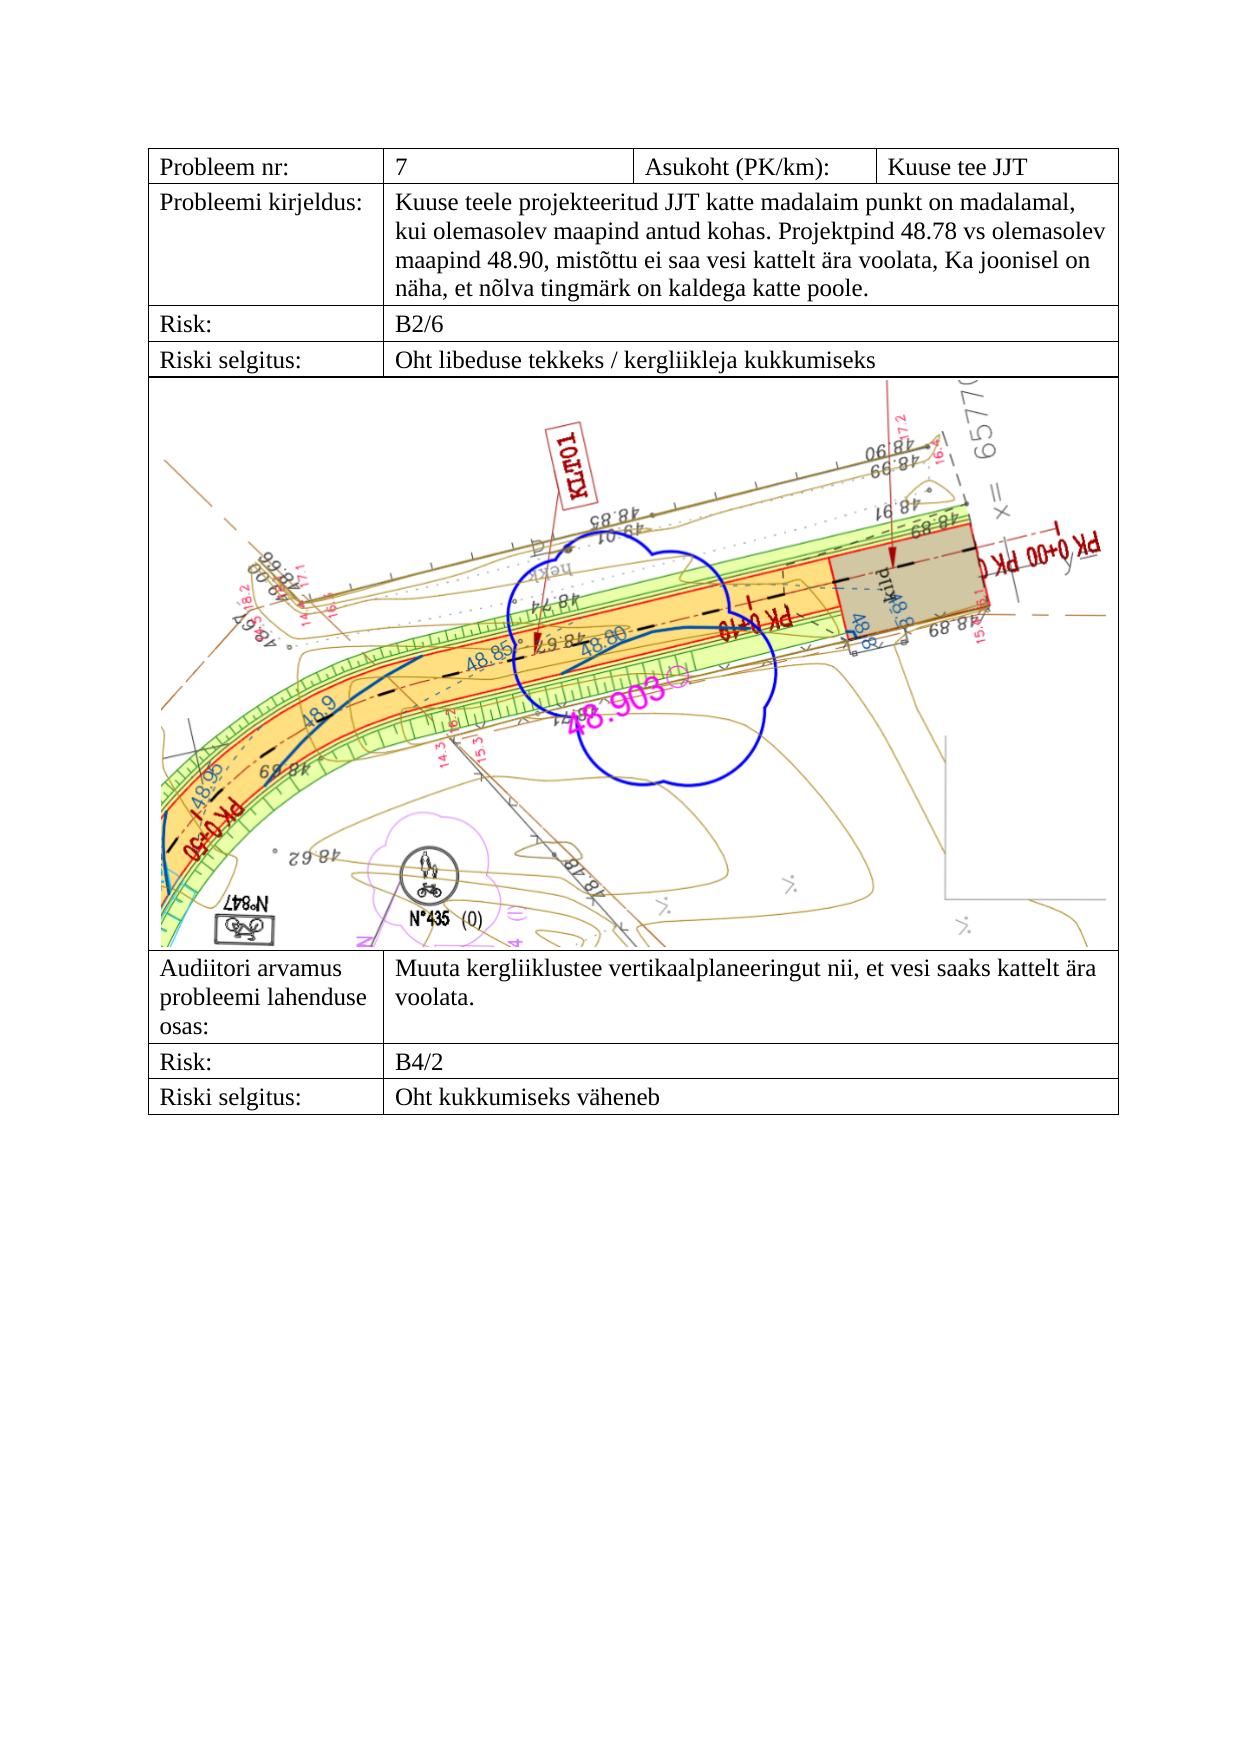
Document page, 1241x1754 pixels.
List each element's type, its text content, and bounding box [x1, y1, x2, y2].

table_cell Risk: [149, 306, 383, 341]
table_cell Risk: [149, 1044, 383, 1078]
table_cell Probleemi kirjeldus: [149, 184, 383, 305]
table_cell Riski selgitus: [149, 1079, 383, 1114]
table_cell Oht libeduse tekkeks / kergliikleja kukkumiseks [384, 342, 1118, 376]
table_header Kuuse tee JJT [877, 149, 1118, 183]
table_header Probleem nr: [149, 149, 383, 183]
table_cell Kuuse teele projekteeritud JJT katte madalaim punkt on madalamal, kui olemasolev maapind antud kohas. Projektpind 48.78 vs olemasolev maapind 48.90, mistõttu ei saa vesi kattelt ära voolata, Ka joonisel on näha, et nõlva tingmärk on kaldega katte poole. [384, 184, 1118, 305]
table_cell Audiitori arvamus probleemi lahenduse osas: [149, 951, 383, 1043]
table_cell Riski selgitus: [149, 342, 383, 376]
table_cell [384, 306, 1118, 341]
table_cell [149, 378, 1118, 949]
picture [161, 380, 1106, 947]
table_header Asukoht (PK/km): [634, 149, 876, 183]
table_cell [384, 1044, 1118, 1078]
table_cell Muuta kergliiklustee vertikaalplaneeringut nii, et vesi saaks kattelt ära voolata. [384, 951, 1118, 1043]
table_cell Oht kukkumiseks väheneb [384, 1079, 1118, 1114]
table_header [384, 149, 633, 183]
